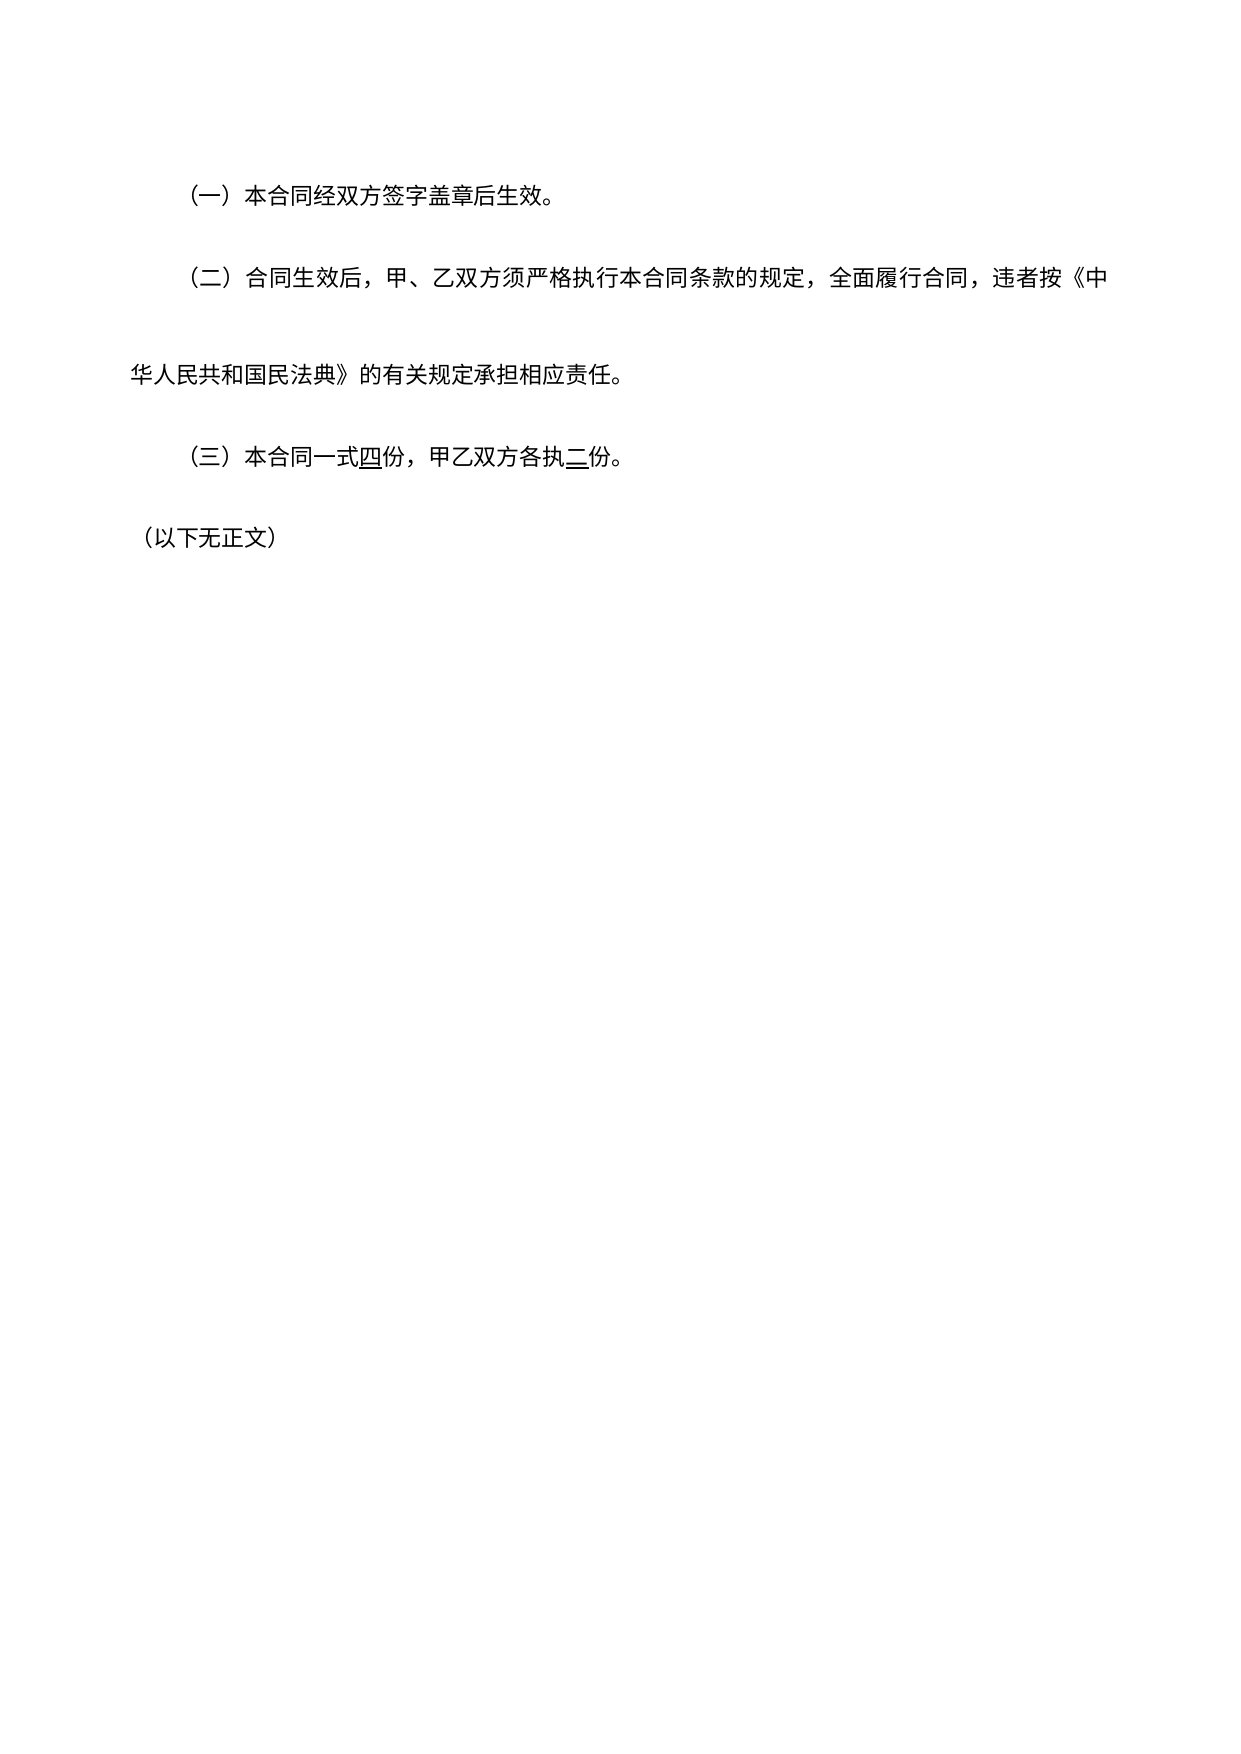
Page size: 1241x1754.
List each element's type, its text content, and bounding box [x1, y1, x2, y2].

text （以下无正文） [130, 504, 1110, 569]
text （二）合同生效后，甲、乙双方须严格执行本合同条款的规定，全面履行合同，违者按《中华人民共和国民法典》的有关规定承担相应责任。 [130, 243, 1110, 406]
text （一）本合同经双方签字盖章后生效。 [130, 162, 1110, 227]
text （三）本合同一式四份，甲乙双方各执二份。 [130, 423, 1110, 488]
